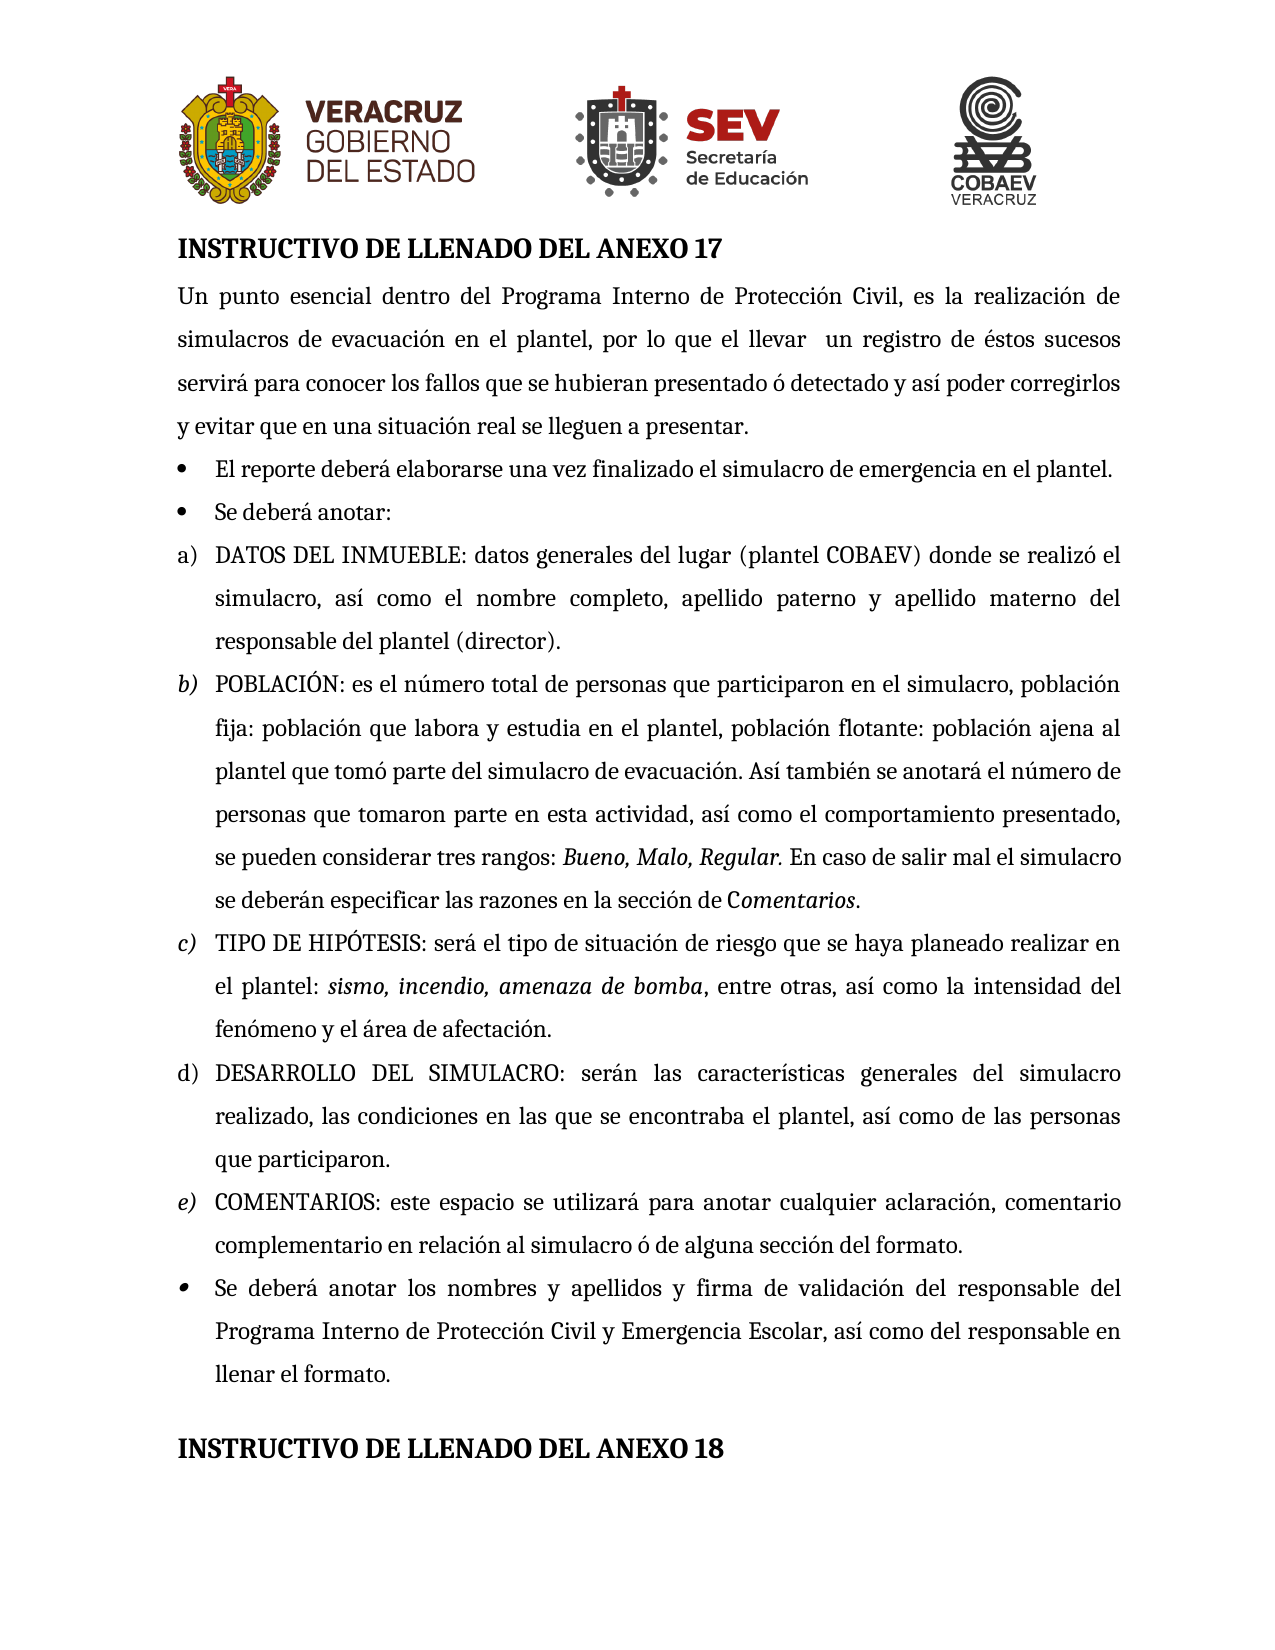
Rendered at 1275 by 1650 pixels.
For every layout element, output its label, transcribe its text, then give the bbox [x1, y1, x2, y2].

text Un punto esencial dentro del Programa Interno de Protección Civil, es la realización de simulacros de evacuación en el plantel, por lo que el llevar un registro de éstos sucesos servirá para conocer los fallos que se hubieran presentado ó detectado y así poder corregirlos y evitar que en una situación real se lleguen a presentar. [177, 282, 1122, 440]
picture [177, 75, 1038, 206]
list COMENTARIOS: este espacio se utilizará para anotar cualquier aclaración, comentario complementario en relación al simulacro ó de alguna sección del formato. [177, 1188, 1122, 1260]
list DATOS DEL INMUEBLE: datos generales del lugar (plantel COBAEV) donde se realizó el simulacro, así como el nombre completo, apellido paterno y apellido materno del responsable del plantel (director). [177, 541, 1122, 656]
list POBLACIÓN: es el número total de personas que participaron en el simulacro, población fija: población que labora y estudia en el plantel, población flotante: población ajena al plantel que tomó parte del simulacro de evacuación. Así también se anotará el número de personas que tomaron parte en esta actividad, así como el comportamiento presentado, se pueden considerar tres rangos: Bueno, Malo, Regular. En caso de salir mal el simulacro se deberán especificar las razones en la sección de Comentarios. [177, 670, 1122, 915]
text INSTRUCTIVO DE LLENADO DEL ANEXO 18 [177, 1432, 1122, 1466]
list DESARROLLO DEL SIMULACRO: serán las características generales del simulacro realizado, las condiciones en las que se encontraba el plantel, así como de las personas que participaron. [177, 1058, 1122, 1173]
list Se deberá anotar los nombres y apellidos y firma de validación del responsable del Programa Interno de Protección Civil y Emergencia Escolar, así como del responsable en llenar el formato. [177, 1274, 1122, 1389]
text INSTRUCTIVO DE LLENADO DEL ANEXO 17 [177, 232, 1122, 265]
list El reporte deberá elaborarse una vez finalizado el simulacro de emergencia en el plantel. [177, 455, 1122, 483]
list Se deberá anotar: [177, 498, 1122, 527]
list TIPO DE HIPÓTESIS: será el tipo de situación de riesgo que se haya planeado realizar en el plantel: sismo, incendio, amenaza de bomba, entre otras, así como la intensidad del fenómeno y el área de afectación. [177, 929, 1122, 1044]
